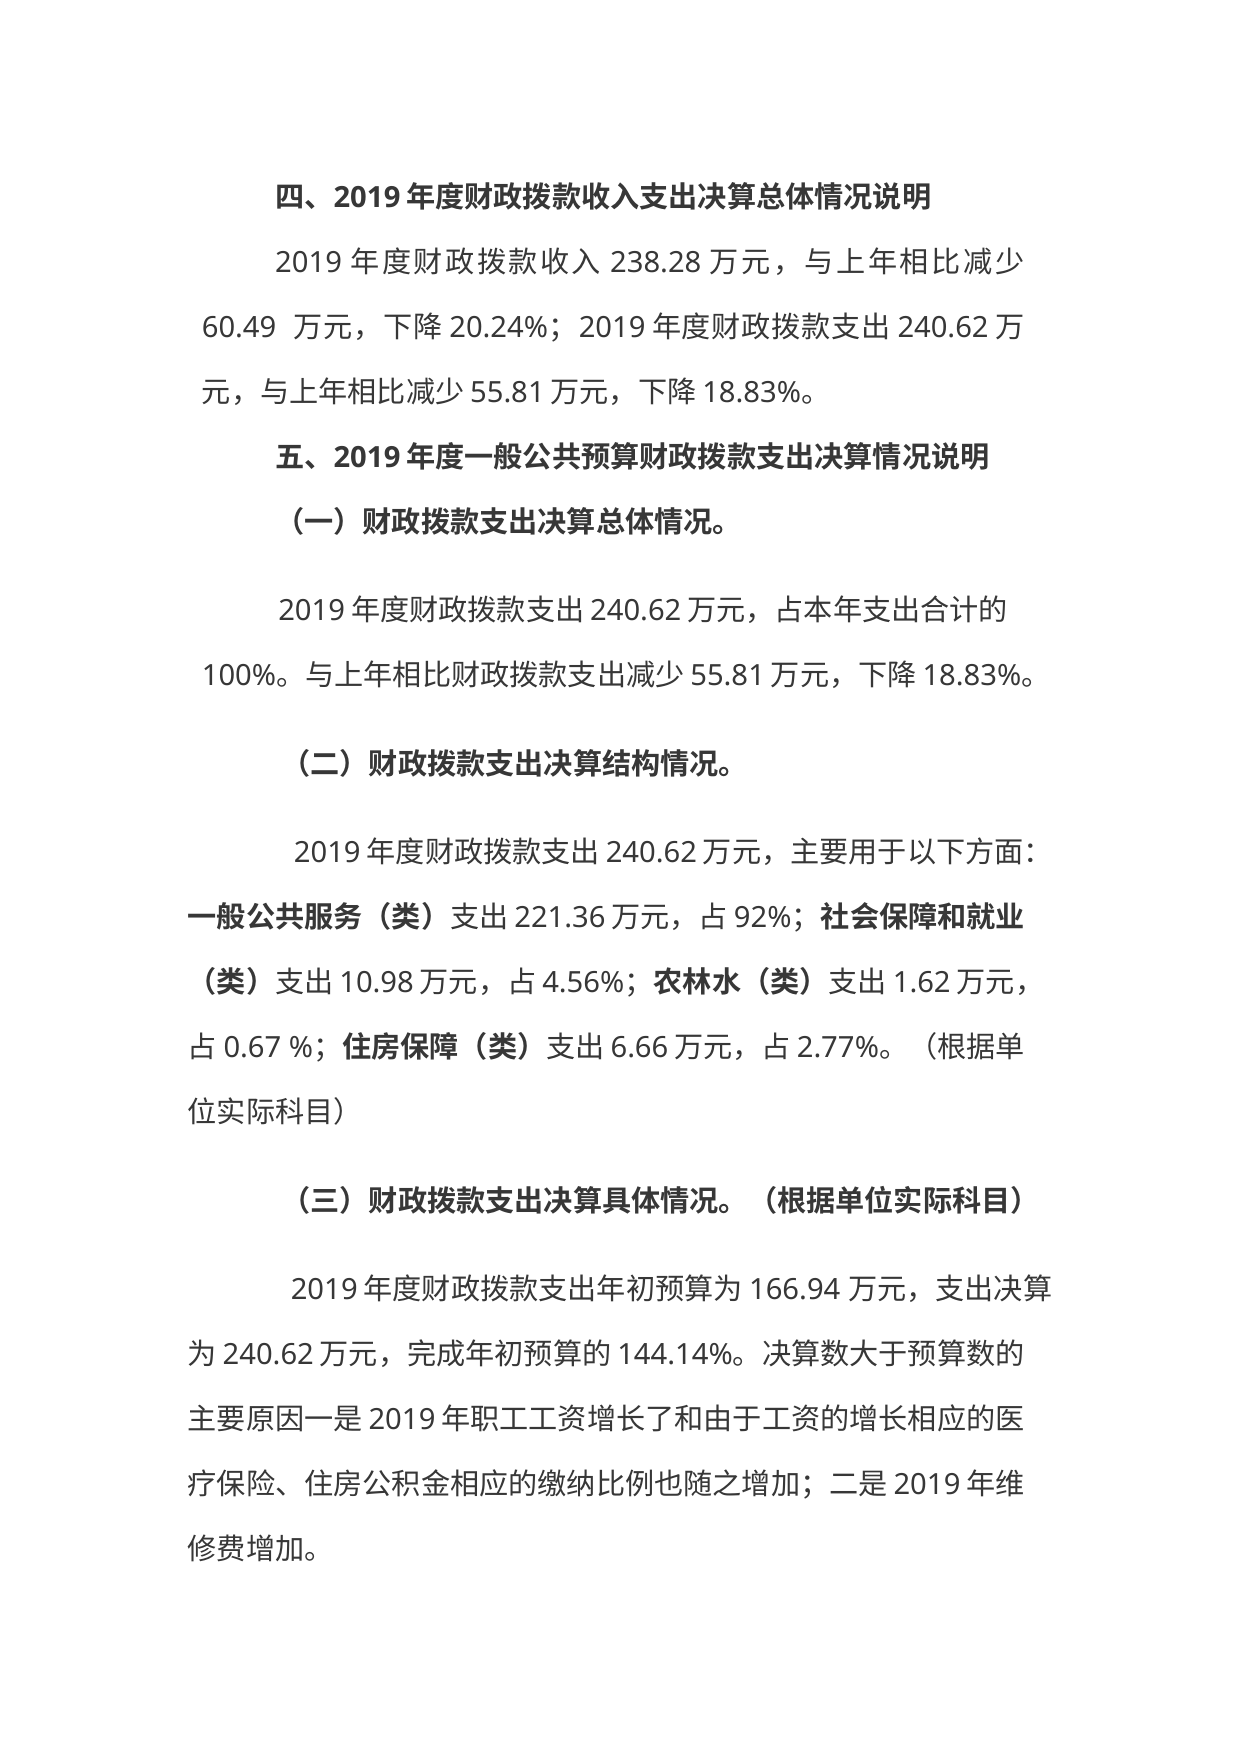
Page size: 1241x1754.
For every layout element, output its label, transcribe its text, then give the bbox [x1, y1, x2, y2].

text 四、2019年度财政拨款收入支出决算总体情况说明 [202, 162, 1024, 227]
text （一）财政拨款支出决算总体情况。 [202, 487, 1053, 552]
text 五、2019年度一般公共预算财政拨款支出决算情况说明 [202, 422, 1024, 487]
text 2019年度财政拨款支出年初预算为 166.94 万元，支出决算为240.62万元，完成年初预算的144.14%。决算数大于预算数的主要原因一是2019年职工工资增长了和由于工资的增长相应的医疗保险、住房公积金相应的缴纳比例也随之增加；二是2019年维修费增加。 [187, 1254, 1053, 1579]
text 2019年度财政拨款支出240.62万元，主要用于以下方面：一般公共服务（类）支出221.36万元，占92%；社会保障和就业（类）支出10.98万元，占4.56%；农林水（类）支出1.62万元，占 0.67 %；住房保障（类）支出6.66万元，占2.77%。（根据单位实际科目） [187, 817, 1053, 1142]
text （三）财政拨款支出决算具体情况。（根据单位实际科目） [281, 1166, 1053, 1231]
text （二）财政拨款支出决算结构情况。 [281, 729, 1053, 794]
text 2019年度财政拨款支出240.62万元，占本年支出合计的 100%。与上年相比财政拨款支出减少55.81万元，下降18.83%。 [202, 575, 1053, 705]
text 2019年度财政拨款收入238.28万元，与上年相比减少60.49 万元，下降20.24%；2019年度财政拨款支出240.62万元，与上年相比减少55.81万元，下降18.83%。 [202, 227, 1024, 422]
